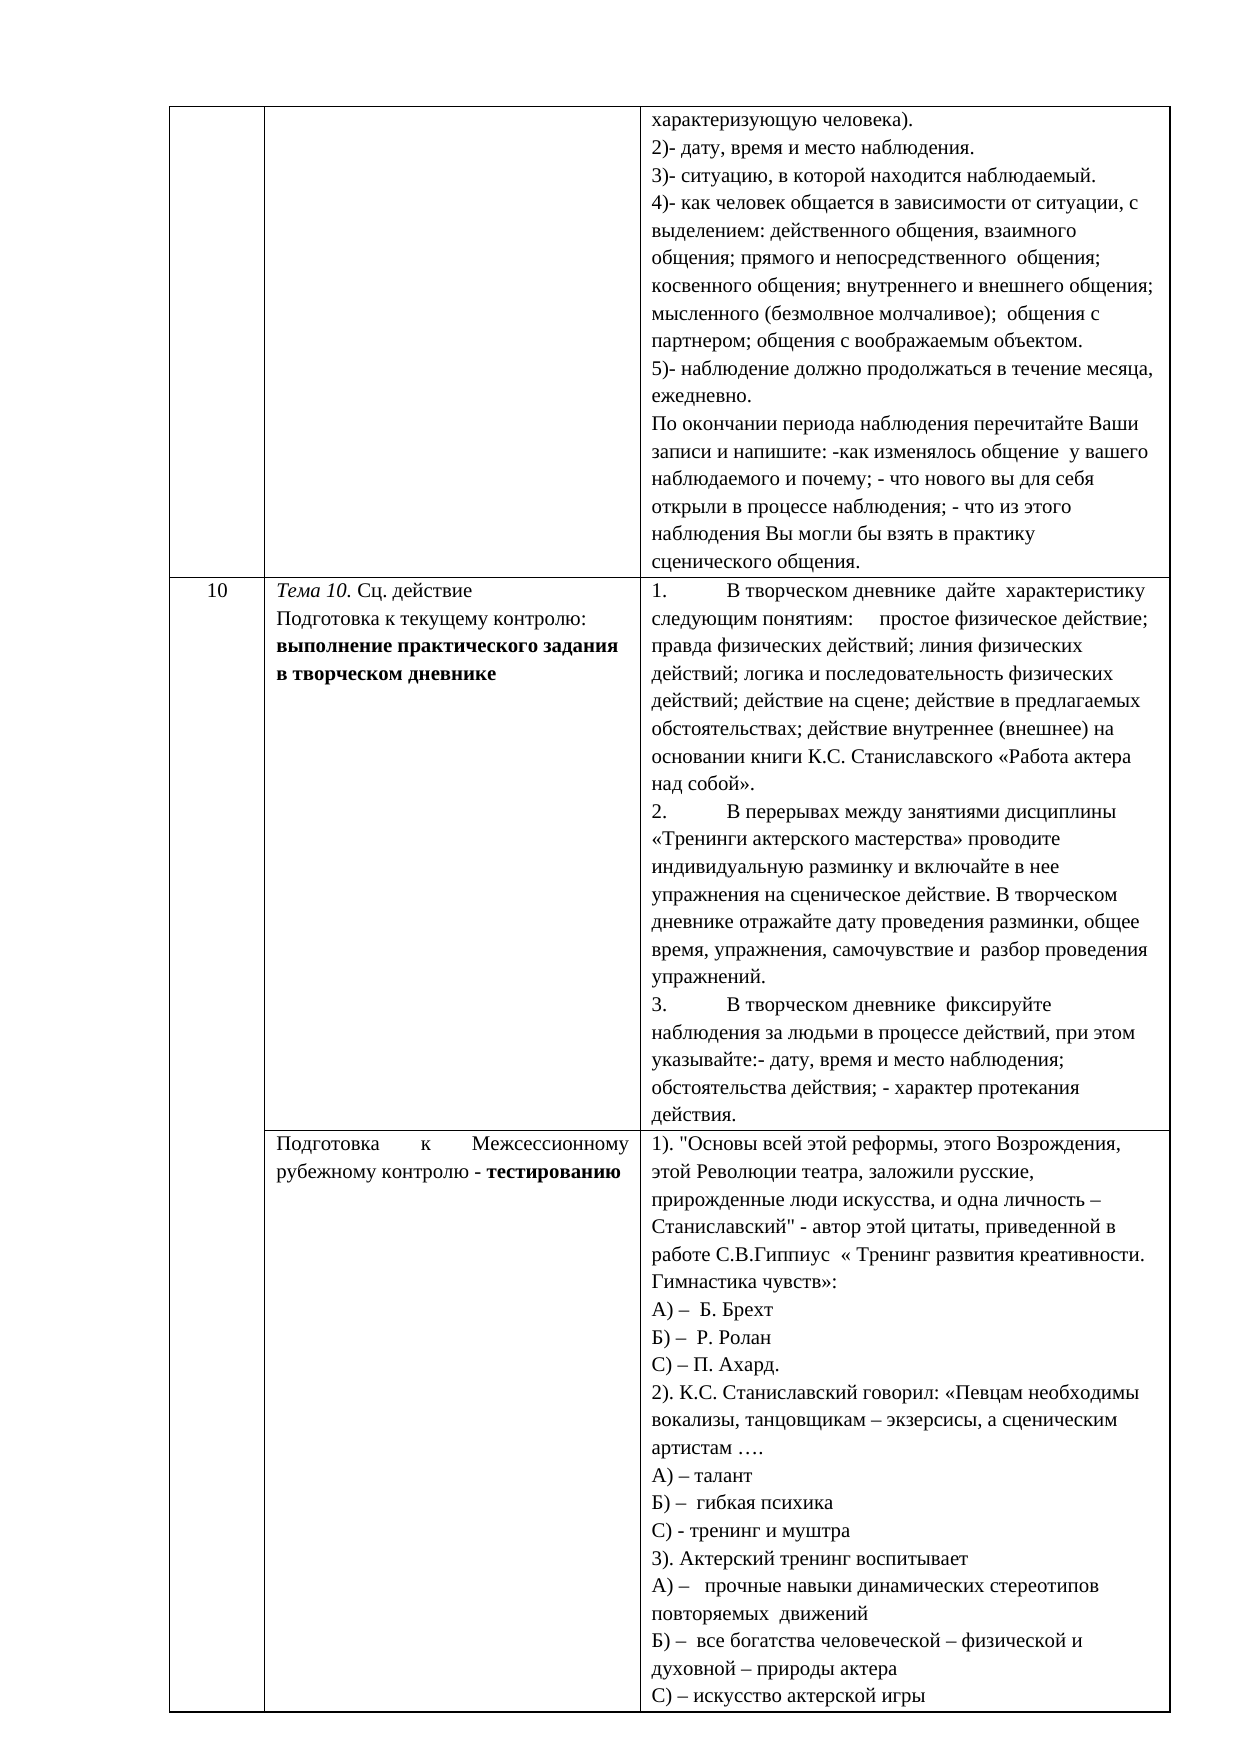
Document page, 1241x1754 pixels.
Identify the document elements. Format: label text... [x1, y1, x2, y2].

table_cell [641, 1131, 1169, 1711]
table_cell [265, 107, 640, 577]
table_cell Тема 10. Сц. действие Подготовка к текущему контролю: выполнение практического задания в творческом дневнике [265, 578, 640, 1130]
table_cell 1. В творческом дневнике дайте характеристику следующим понятиям: простое физическое действие; правда физических действий; линия физических действий; логика и последовательность физических действий; действие на сцене; действие в предлагаемых обстоятельствах; действие внутреннее (внешнее) на основании книги К.С. Станиславского «Работа актера над собой». 2. В перерывах между занятиями дисциплины «Тренинги актерского мастерства» проводите индивидуальную разминку и включайте в нее упражнения на сценическое действие. В творческом дневнике отражайте дату проведения разминки, общее время, упражнения, самочувствие и разбор проведения упражнений. 3. В творческом дневнике фиксируйте наблюдения за людьми в процессе действий, при этом указывайте:- дату, время и место наблюдения; обстоятельства действия; - характер протекания действия. [641, 578, 1169, 1130]
table_cell 9 [170, 107, 264, 577]
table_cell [641, 107, 1169, 577]
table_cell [265, 1131, 640, 1711]
table_cell 10 [170, 578, 264, 1711]
